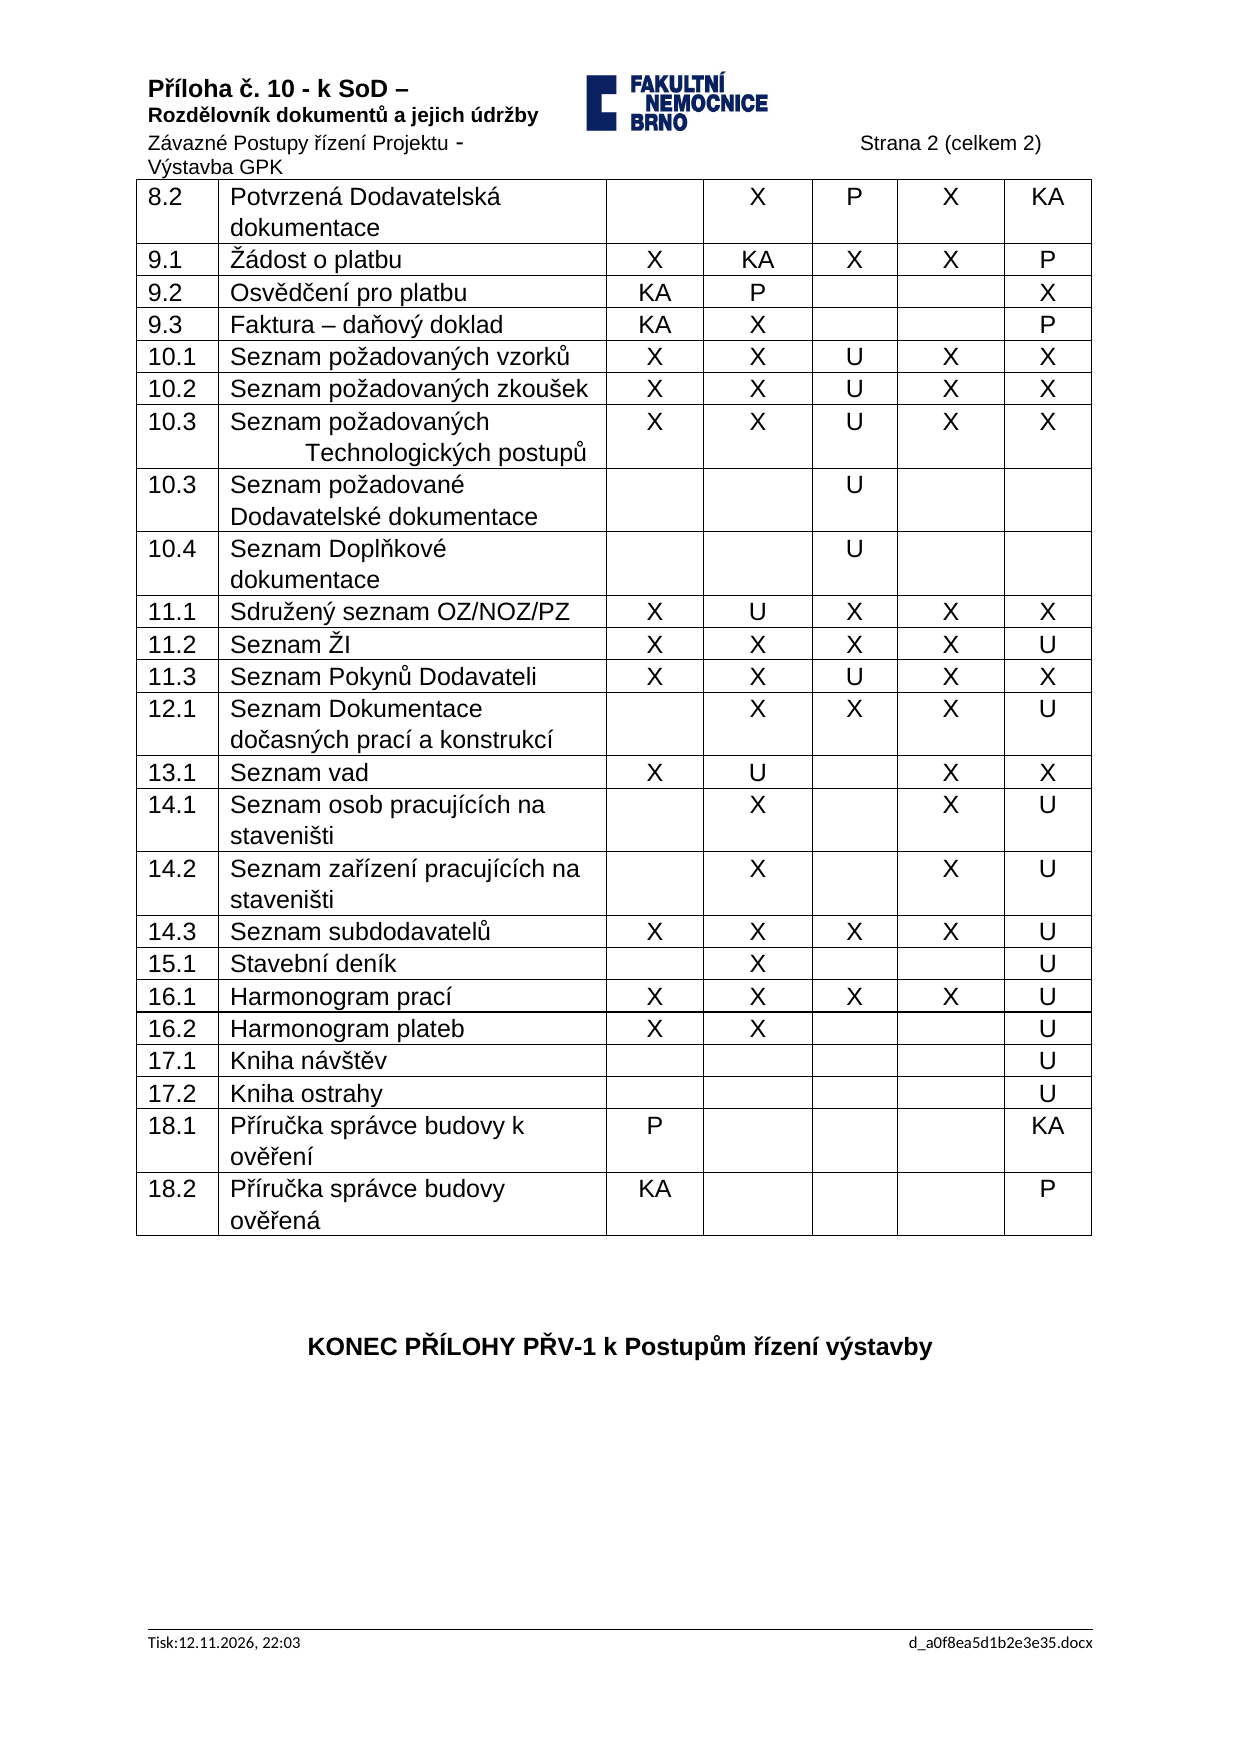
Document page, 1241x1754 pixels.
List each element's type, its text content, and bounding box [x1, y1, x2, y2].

table_cell [813, 1077, 897, 1108]
table_cell X [607, 916, 703, 947]
table_cell Příručka správce budovy k ověření [219, 1109, 606, 1172]
table_cell U [813, 660, 897, 692]
table_cell Seznam požadovaných vzorků [219, 341, 606, 372]
table_cell Seznam Pokynů Dodavateli [219, 660, 606, 692]
table_cell X [704, 628, 812, 659]
table_cell 14.1 [137, 789, 218, 851]
table_cell X [1005, 373, 1091, 404]
table_cell X [704, 1013, 812, 1044]
table_cell U [1005, 980, 1091, 1011]
table_cell X [607, 244, 703, 275]
table_cell [813, 1173, 897, 1235]
table_cell 17.2 [137, 1077, 218, 1108]
table_cell [607, 180, 703, 243]
table_cell X [704, 980, 812, 1011]
table_cell Seznam požadovaných Technologických postupů [219, 405, 606, 468]
table_cell Seznam zařízení pracujících na staveništi [219, 852, 606, 914]
table_cell U [704, 596, 812, 627]
table_cell X [607, 1013, 703, 1044]
table_cell 10.2 [137, 373, 218, 404]
table_cell Příručka správce budovy ověřená [219, 1173, 606, 1235]
table_cell X [898, 756, 1004, 787]
table_cell 8.2 [137, 180, 218, 243]
table_cell 11.1 [137, 596, 218, 627]
table_cell [898, 1077, 1004, 1108]
table_cell X [898, 180, 1004, 243]
table_cell [813, 276, 897, 307]
table_cell [607, 852, 703, 914]
table_cell X [1005, 756, 1091, 787]
table_cell U [1005, 852, 1091, 914]
picture [540, 18, 783, 149]
table_cell KA [1005, 1109, 1091, 1172]
table_cell 10.3 [137, 469, 218, 531]
table_cell X [898, 596, 1004, 627]
table_cell Kniha ostrahy [219, 1077, 606, 1108]
table_cell [704, 1077, 812, 1108]
table_cell Kniha návštěv [219, 1045, 606, 1076]
table_cell X [704, 693, 812, 755]
table_cell P [1005, 1173, 1091, 1235]
table_cell [813, 1045, 897, 1076]
table_cell Seznam požadovaných zkoušek [219, 373, 606, 404]
table_cell Osvědčení pro platbu [219, 276, 606, 307]
table_cell 18.1 [137, 1109, 218, 1172]
table_cell U [813, 405, 897, 468]
table_cell X [607, 628, 703, 659]
table_cell [898, 276, 1004, 307]
table_cell 18.2 [137, 1173, 218, 1235]
table_cell 10.4 [137, 532, 218, 595]
table_cell [704, 532, 812, 595]
table_cell [704, 1045, 812, 1076]
table_cell U [813, 341, 897, 372]
table_cell X [898, 916, 1004, 947]
table_cell U [1005, 916, 1091, 947]
table_cell X [607, 341, 703, 372]
table_cell P [1005, 308, 1091, 339]
table_cell X [813, 693, 897, 755]
table_cell [813, 948, 897, 979]
table_cell [813, 852, 897, 914]
table_cell U [1005, 1013, 1091, 1044]
table_cell U [1005, 1045, 1091, 1076]
table_cell X [704, 373, 812, 404]
table_cell Seznam osob pracujících na staveništi [219, 789, 606, 851]
table_cell X [607, 756, 703, 787]
table_cell 9.2 [137, 276, 218, 307]
table_cell Žádost o platbu [219, 244, 606, 275]
table_cell [607, 789, 703, 851]
table_cell Potvrzená Dodavatelská dokumentace [219, 180, 606, 243]
table_cell [898, 532, 1004, 595]
table_cell 10.3 [137, 405, 218, 468]
table_cell X [898, 980, 1004, 1011]
table_cell KA [607, 308, 703, 339]
table_cell U [1005, 693, 1091, 755]
table_cell [607, 948, 703, 979]
table_cell [607, 1077, 703, 1108]
table_cell U [813, 373, 897, 404]
table_cell [898, 469, 1004, 531]
table_cell Stavební deník [219, 948, 606, 979]
table_cell X [704, 180, 812, 243]
table_cell X [704, 789, 812, 851]
table_cell 10.1 [137, 341, 218, 372]
table_cell [898, 1173, 1004, 1235]
table_cell [704, 1109, 812, 1172]
table_cell U [813, 532, 897, 595]
table_cell U [813, 469, 897, 531]
table_cell 14.3 [137, 916, 218, 947]
table_cell P [1005, 244, 1091, 275]
table_cell X [704, 660, 812, 692]
table_cell X [1005, 341, 1091, 372]
table_cell [813, 1109, 897, 1172]
table_cell Harmonogram plateb [219, 1013, 606, 1044]
table_cell X [813, 596, 897, 627]
table_cell KA [607, 1173, 703, 1235]
table_cell [704, 1173, 812, 1235]
table_cell U [1005, 628, 1091, 659]
table_cell U [1005, 789, 1091, 851]
table_cell [607, 469, 703, 531]
table_cell [813, 308, 897, 339]
table_cell X [1005, 596, 1091, 627]
table_cell U [1005, 948, 1091, 979]
table_cell KA [704, 244, 812, 275]
table_cell X [898, 405, 1004, 468]
table_cell X [898, 341, 1004, 372]
table_cell [898, 1109, 1004, 1172]
table_cell X [704, 405, 812, 468]
table_cell [1005, 469, 1091, 531]
table_cell X [813, 980, 897, 1011]
table_cell KA [1005, 180, 1091, 243]
table_cell P [607, 1109, 703, 1172]
table_cell [813, 789, 897, 851]
table_cell 9.1 [137, 244, 218, 275]
table_cell [898, 1013, 1004, 1044]
table_cell 15.1 [137, 948, 218, 979]
table_cell 16.2 [137, 1013, 218, 1044]
table_cell 17.1 [137, 1045, 218, 1076]
table_cell X [1005, 660, 1091, 692]
table_cell X [704, 948, 812, 979]
table_cell 11.2 [137, 628, 218, 659]
table_cell KA [607, 276, 703, 307]
table_cell Seznam subdodavatelů [219, 916, 606, 947]
table_cell X [607, 405, 703, 468]
table_cell X [704, 916, 812, 947]
table_cell Harmonogram prací [219, 980, 606, 1011]
table_cell 9.3 [137, 308, 218, 339]
table_cell 11.3 [137, 660, 218, 692]
table_cell 12.1 [137, 693, 218, 755]
table_cell P [813, 180, 897, 243]
table_cell X [813, 244, 897, 275]
table_cell 16.1 [137, 980, 218, 1011]
table_cell X [1005, 405, 1091, 468]
table_cell Seznam Dokumentace dočasných prací a konstrukcí [219, 693, 606, 755]
table_cell P [704, 276, 812, 307]
table_cell X [704, 308, 812, 339]
table_cell Seznam vad [219, 756, 606, 787]
table_cell 14.2 [137, 852, 218, 914]
table_cell Sdružený seznam OZ/NOZ/PZ [219, 596, 606, 627]
table_cell [607, 693, 703, 755]
table_cell X [813, 916, 897, 947]
table_cell X [898, 244, 1004, 275]
table_cell X [607, 980, 703, 1011]
table_cell X [898, 660, 1004, 692]
text KONEC PŘÍLOHY PŘV-1 k Postupům řízení výstavby [148, 1330, 1093, 1361]
table_cell 13.1 [137, 756, 218, 787]
table_cell X [704, 852, 812, 914]
table_cell Seznam Doplňkové dokumentace [219, 532, 606, 595]
table_cell X [898, 693, 1004, 755]
table_cell [898, 308, 1004, 339]
table_cell [607, 1045, 703, 1076]
table_cell Seznam ŽI [219, 628, 606, 659]
table_cell X [607, 596, 703, 627]
table_cell X [898, 628, 1004, 659]
table_cell U [1005, 1077, 1091, 1108]
table_cell [1005, 532, 1091, 595]
table_cell X [898, 373, 1004, 404]
table_cell [704, 469, 812, 531]
table_cell [813, 1013, 897, 1044]
table_cell X [1005, 276, 1091, 307]
table_cell X [704, 341, 812, 372]
table_cell X [607, 660, 703, 692]
table_cell Faktura – daňový doklad [219, 308, 606, 339]
table_cell [607, 532, 703, 595]
table_cell U [704, 756, 812, 787]
table_cell X [607, 373, 703, 404]
table_cell [898, 1045, 1004, 1076]
table_cell X [813, 628, 897, 659]
table_cell X [898, 789, 1004, 851]
table_cell [813, 756, 897, 787]
table_cell [898, 948, 1004, 979]
table_cell Seznam požadované Dodavatelské dokumentace [219, 469, 606, 531]
table_cell X [898, 852, 1004, 914]
